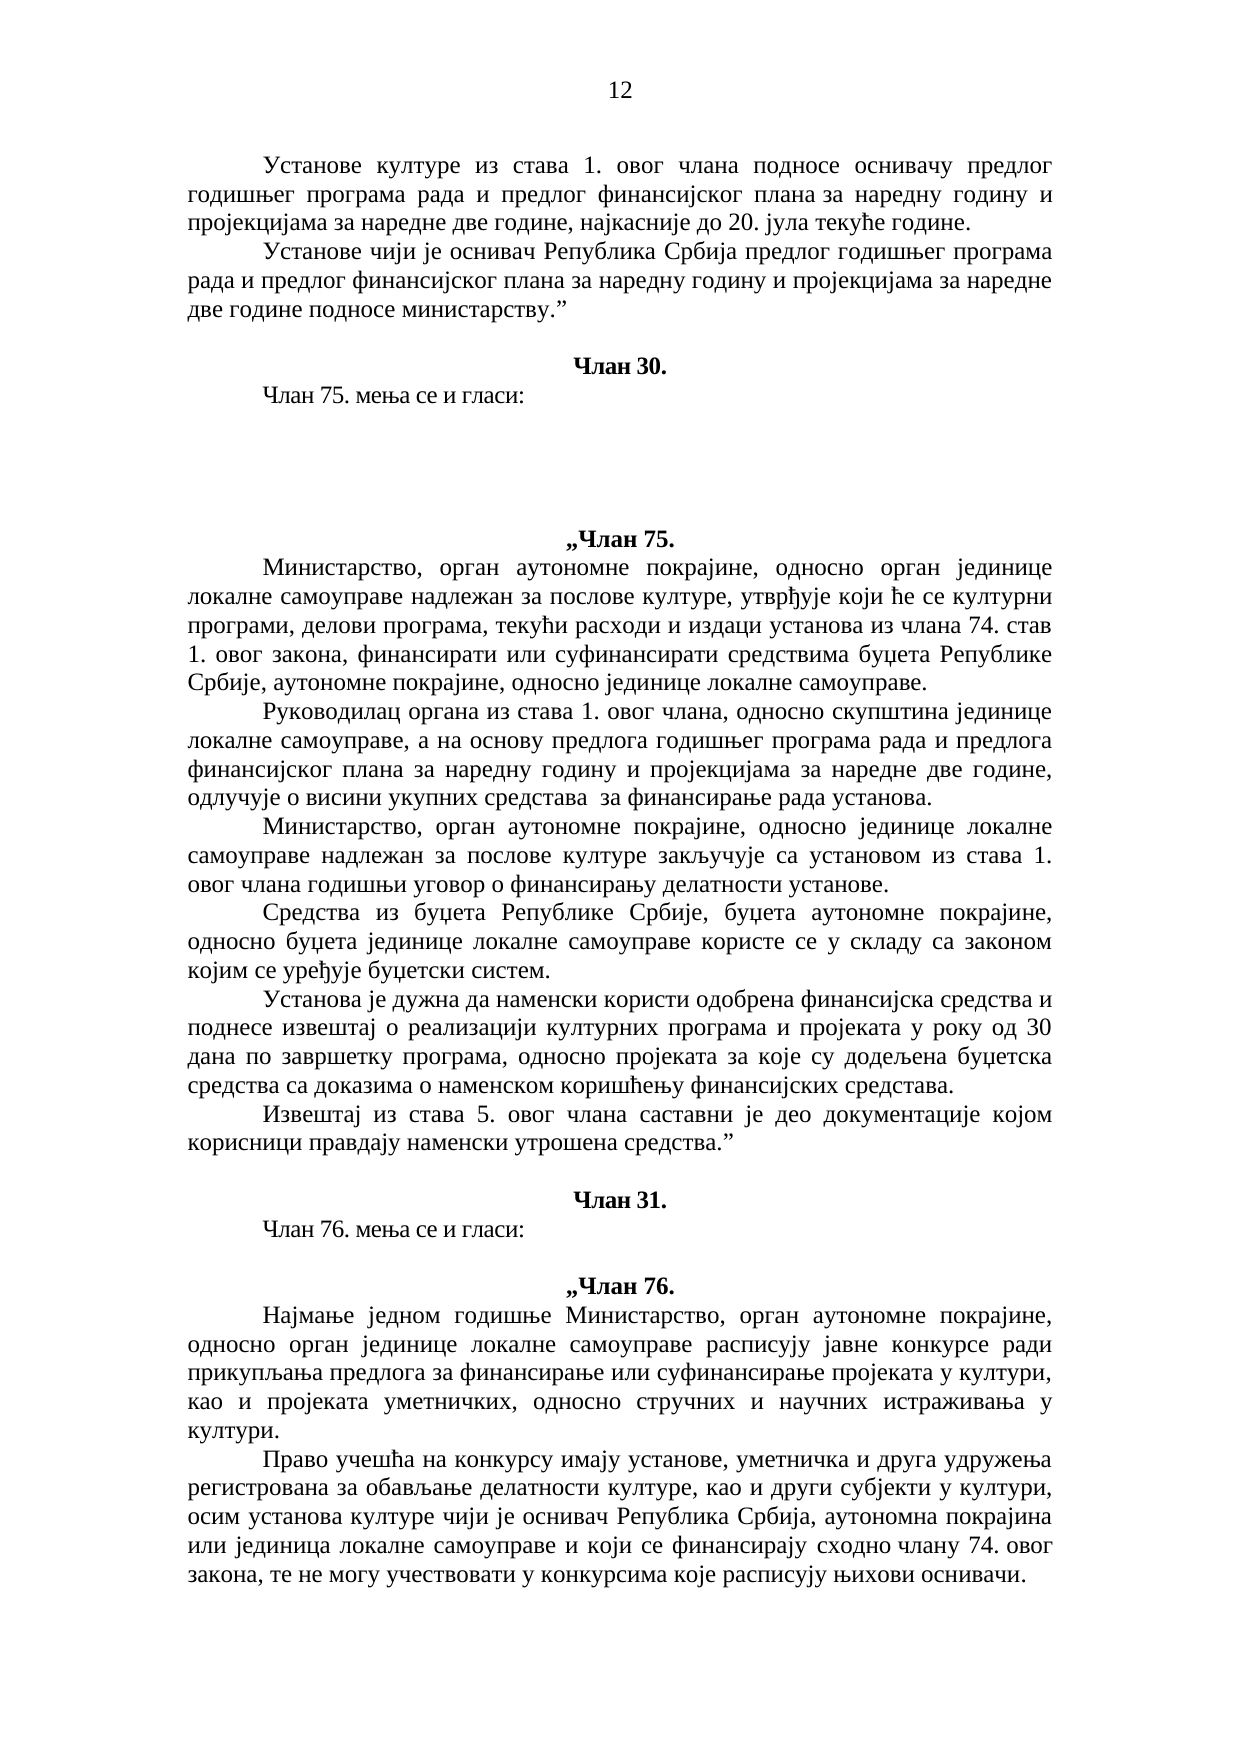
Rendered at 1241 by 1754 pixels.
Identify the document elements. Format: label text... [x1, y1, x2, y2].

text Право учешћа на конкурсу имају установе, уметничка и друга удружења регистрована за обављање делатности културе, као и други субјекти у култури, осим установа културе чији је оснивач Република Србија, аутономна покрајина или јединица локалне самоуправе и који се финансирају сходно члану 74. овог закона, те не могу учествовати у конкурсима које расписују њихови оснивачи. [187, 1444, 1053, 1587]
text Установа је дужна да наменски користи одобрена финансијска средства и поднесе извештај о реализацији културних програма и пројеката у року од 30 дана по завршетку програма, односно пројеката за које су додељена буџетска средства са доказима о наменском коришћењу финансијских средстава. [187, 984, 1053, 1099]
text Средства из буџета Републике Србије, буџета аутономне покрајине, односно буџета јединице локалне самоуправе користе се у складу са законом којим се уређује буџетски систем. [187, 897, 1053, 984]
text „Члан 76. [187, 1271, 1053, 1300]
text Члан 76. мења се и гласи: [187, 1214, 1053, 1242]
text Министарство, орган аутономне покрајине, односно јединице локалне самоуправе надлежан за послове културе закључује са установом из става 1. овог члана годишњи уговор о финансирању делатности установе. [187, 811, 1053, 897]
text „Члан 75. [187, 524, 1053, 552]
text Установе културе из става 1. овог члана подносе оснивачу предлог годишњег програма рада и предлог финансијског плана за наредну годину и пројекцијама за наредне две године, најкасније до 20. јула текуће године. [187, 150, 1053, 236]
text Министарство, орган аутономне покрајине, односно орган јединице локалне самоуправе надлежан за послове културе, утврђује који ће се културни програми, делови програма, текући расходи и издаци установа из члана 74. став 1. овог закона, финансирати или суфинансирати средствима буџета Републике Србије, аутономне покрајине, односно јединице локалне самоуправе. [187, 552, 1053, 696]
text Руководилац органа из става 1. овог члана, односно скупштина јединице локалне самоуправе, а на основу предлога годишњег програма рада и предлога финансијског плана за наредну годину и пројекцијама за наредне две године, одлучује о висини укупних средстава за финансирање рада установа. [187, 696, 1053, 811]
text Члан 31. [187, 1185, 1053, 1214]
text Члан 30. [187, 351, 1053, 380]
text Најмање једном годишње Министарство, орган аутономне покрајине, односно орган јединице локалне самоуправе расписују јавне конкурсе ради прикупљања предлога за финансирање или суфинансирање пројеката у култури, као и пројеката уметничких, односно стручних и научних истраживања у култури. [187, 1300, 1053, 1444]
text Установе чији је оснивач Република Србија предлог годишњег програма рада и предлог финансијског плана за наредну годину и пројекцијама за наредне две године подносе министарству.” [187, 236, 1053, 322]
text Извештај из става 5. овог члана саставни је део документације којом корисници правдају наменски утрошена средства.” [187, 1099, 1053, 1156]
text Члан 75. мења се и гласи: [187, 380, 1053, 409]
